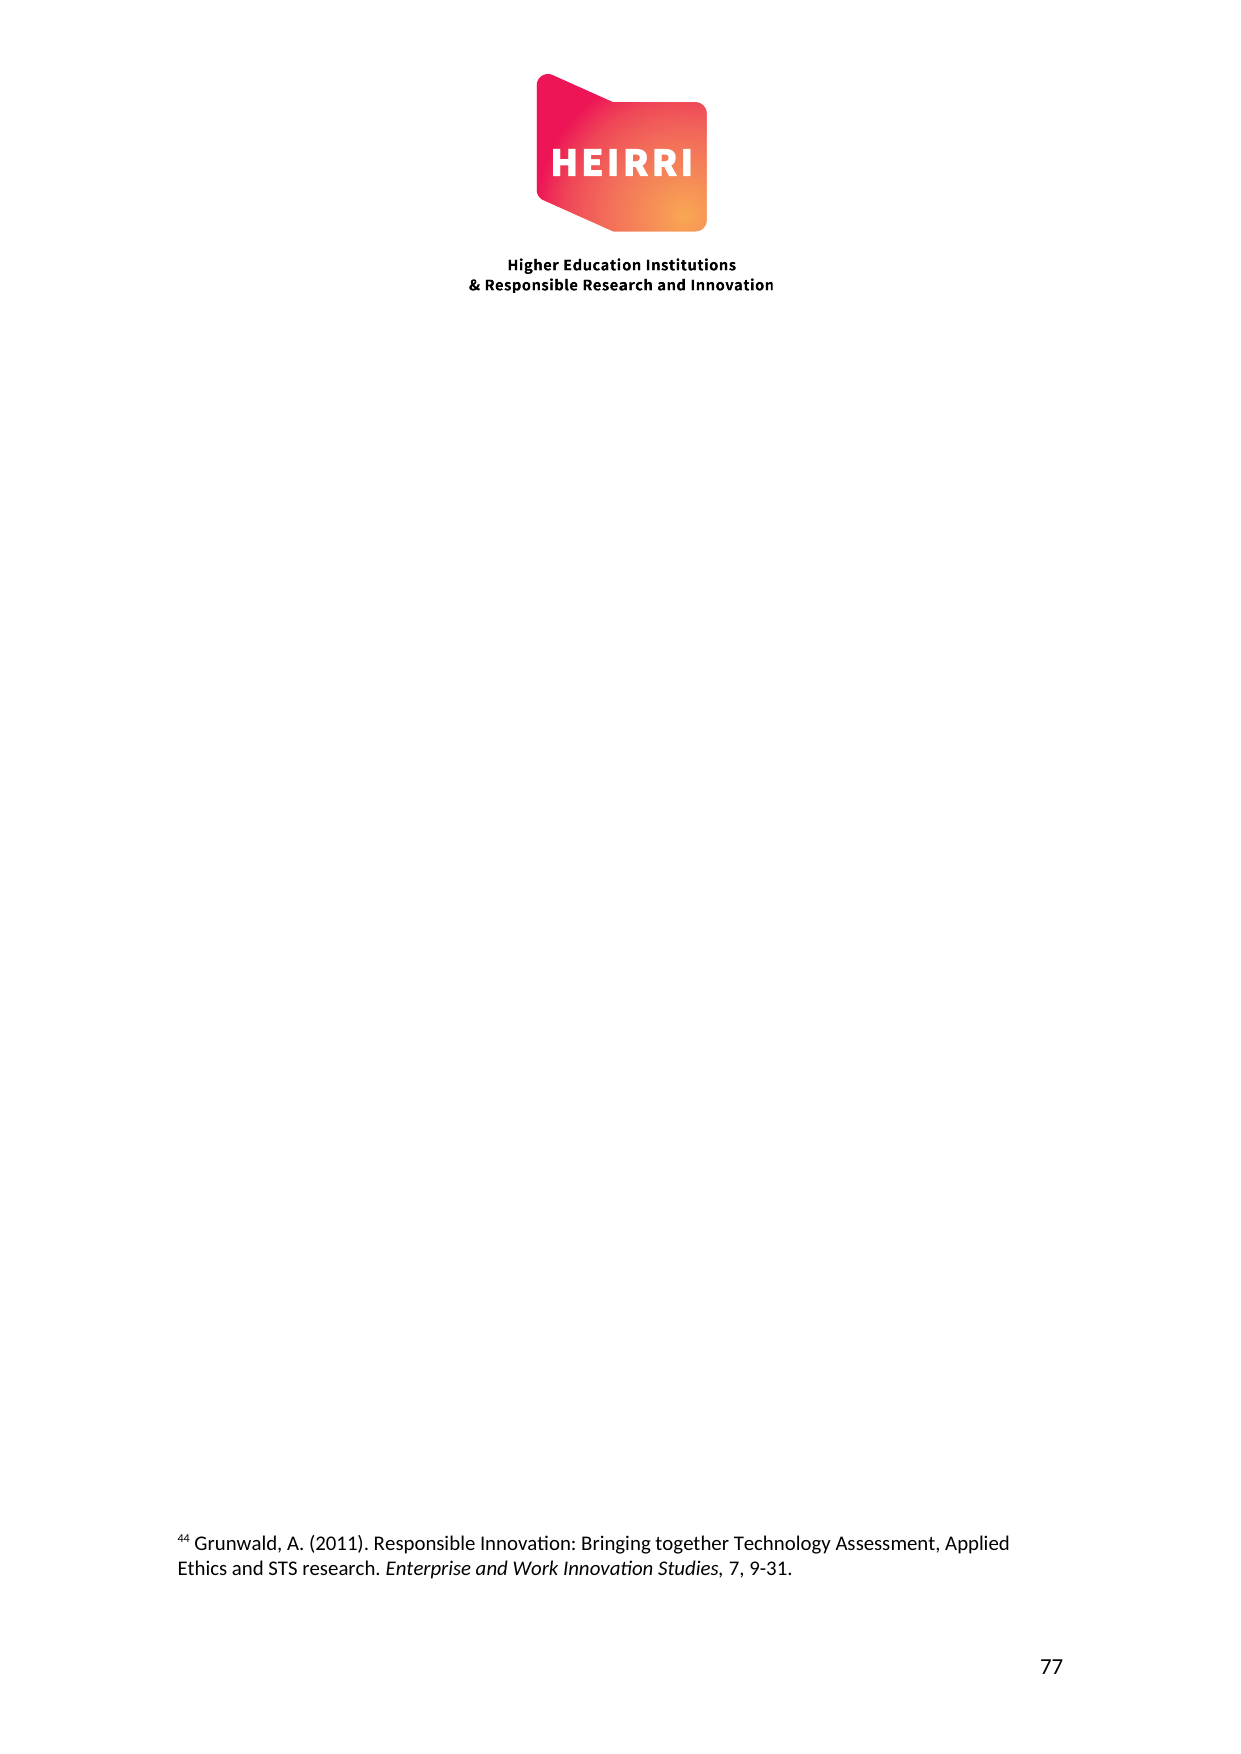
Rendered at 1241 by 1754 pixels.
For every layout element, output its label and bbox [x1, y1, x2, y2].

picture [469, 74, 773, 293]
